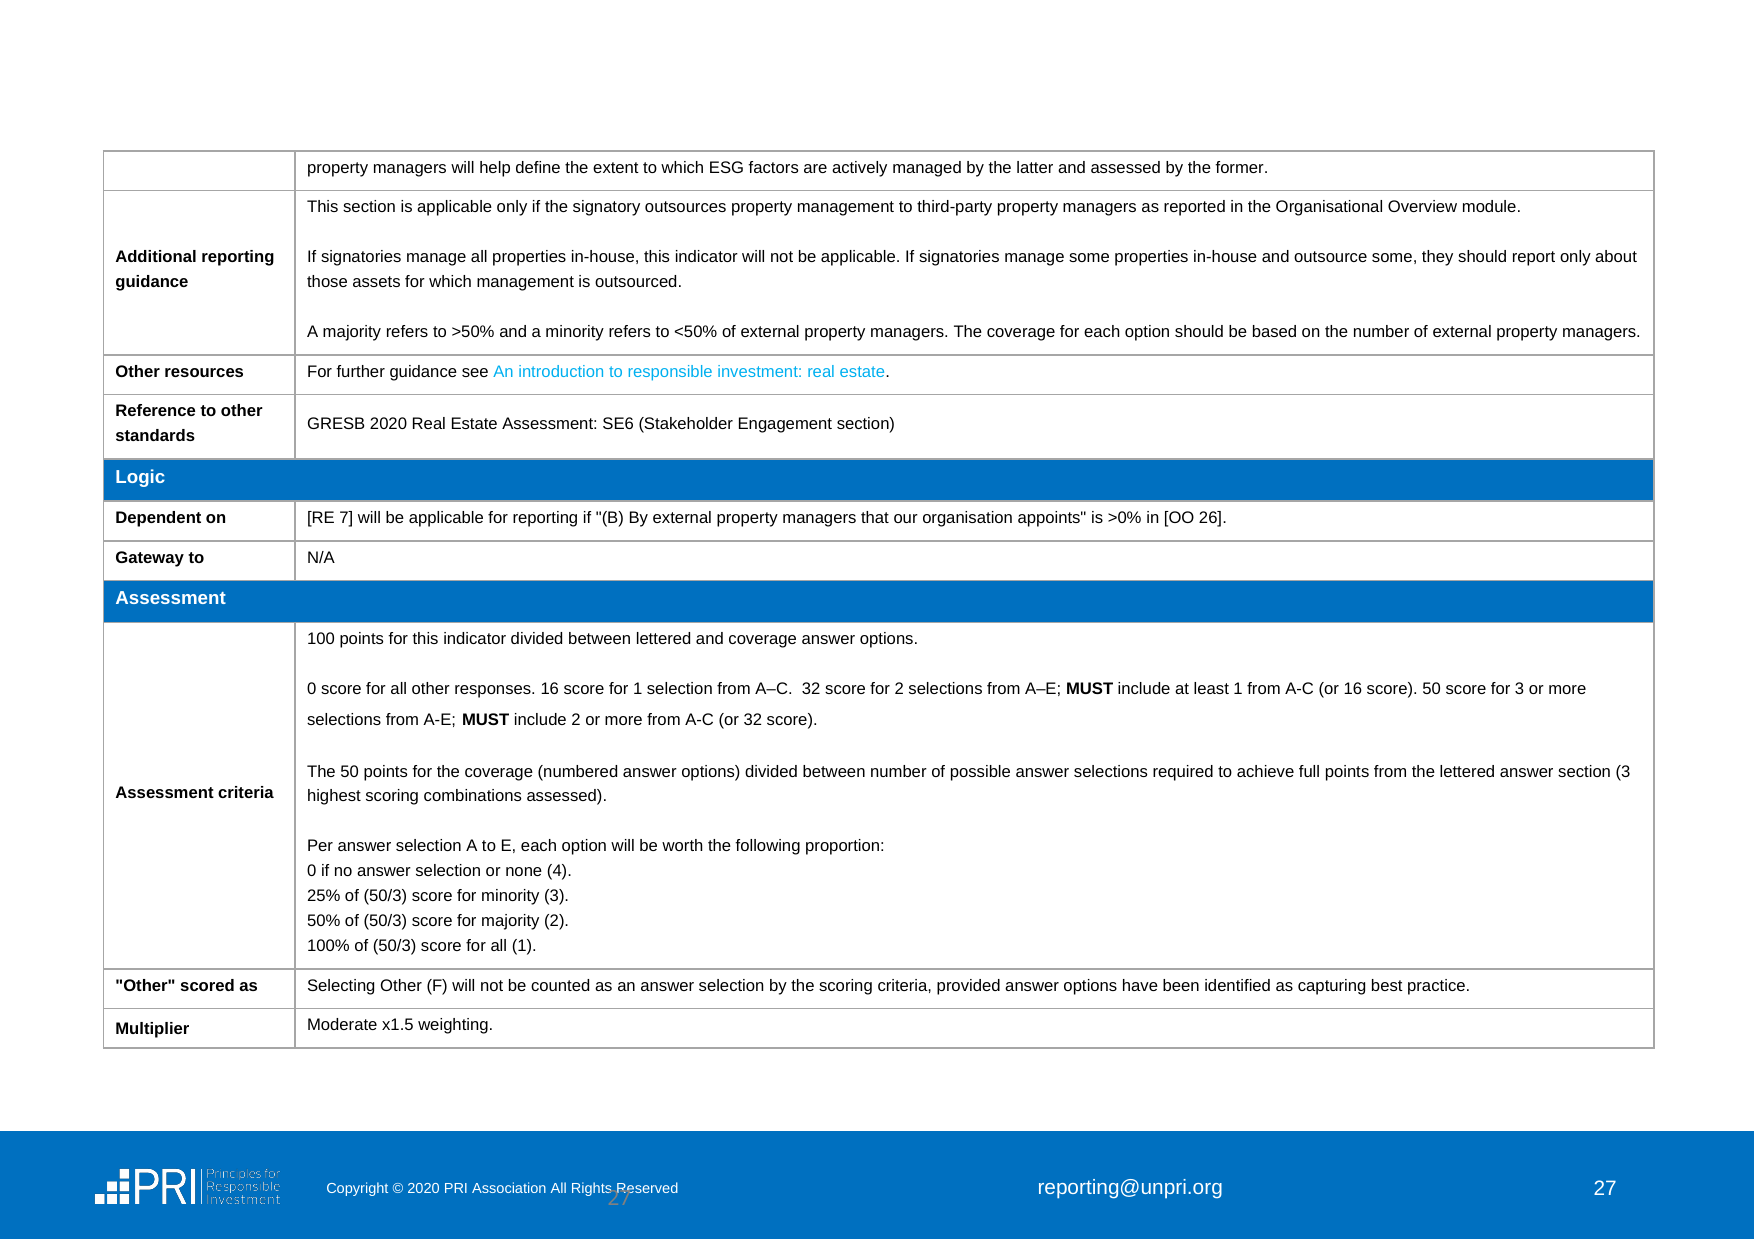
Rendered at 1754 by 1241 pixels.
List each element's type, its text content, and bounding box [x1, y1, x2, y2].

table_cell Selecting Other (F) will not be counted as an answer selection by the scoring criteria, provided answer options have been identified as capturing best practice. [296, 970, 1653, 1007]
table_cell Logic [104, 460, 1653, 500]
table_cell Assessment [104, 581, 1653, 622]
table_cell GRESB 2020 Real Estate Assessment: SE6 (Stakeholder Engagement section) [296, 395, 1653, 458]
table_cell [296, 152, 1653, 190]
picture [92, 1166, 282, 1207]
table_cell Other resources [104, 356, 294, 393]
table_cell Assessment criteria [104, 623, 294, 968]
table_cell Multiplier [104, 1009, 294, 1047]
table_cell Additional reporting guidance [104, 191, 294, 354]
table_cell This section is applicable only if the signatory outsources property management to third-party property managers as reported in the Organisational Overview module. If signatories manage all properties in-house, this indicator will not be applicable. If signatories manage some properties in-house and outsource some, they should report only about those assets for which management is outsourced. A majority refers to >50% and a minority refers to <50% of external property managers. The coverage for each option should be based on the number of external property managers. [296, 191, 1653, 354]
table_cell Reference to other standards [104, 395, 294, 458]
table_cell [104, 152, 294, 190]
table_cell 100 points for this indicator divided between lettered and coverage answer options. 0 score for all other responses. 16 score for 1 selection from A–C. 32 score for 2 selections from A–E; MUST include at least 1 from A-C (or 16 score). 50 score for 3 or more selections from A-E; MUST include 2 or more from A-C (or 32 score). The 50 points for the coverage (numbered answer options) divided between number of possible answer selections required to achieve full points from the lettered answer section (3 highest scoring combinations assessed). Per answer selection A to E, each option will be worth the following proportion: 0 if no answer selection or none (4). 25% of (50/3) score for minority (3). 50% of (50/3) score for majority (2). 100% of (50/3) score for all (1). [296, 623, 1653, 968]
table_cell N/A [296, 542, 1653, 579]
table_cell Moderate x1.5 weighting. [296, 1009, 1653, 1047]
table_cell For further guidance see An introduction to responsible investment: real estate. [296, 356, 1653, 393]
table_cell Dependent on [104, 502, 294, 540]
table_cell "Other" scored as [104, 970, 294, 1007]
table_cell Gateway to [104, 542, 294, 579]
table_cell [RE 7] will be applicable for reporting if "(B) By external property managers that our organisation appoints" is >0% in [OO 26]. [296, 502, 1653, 540]
